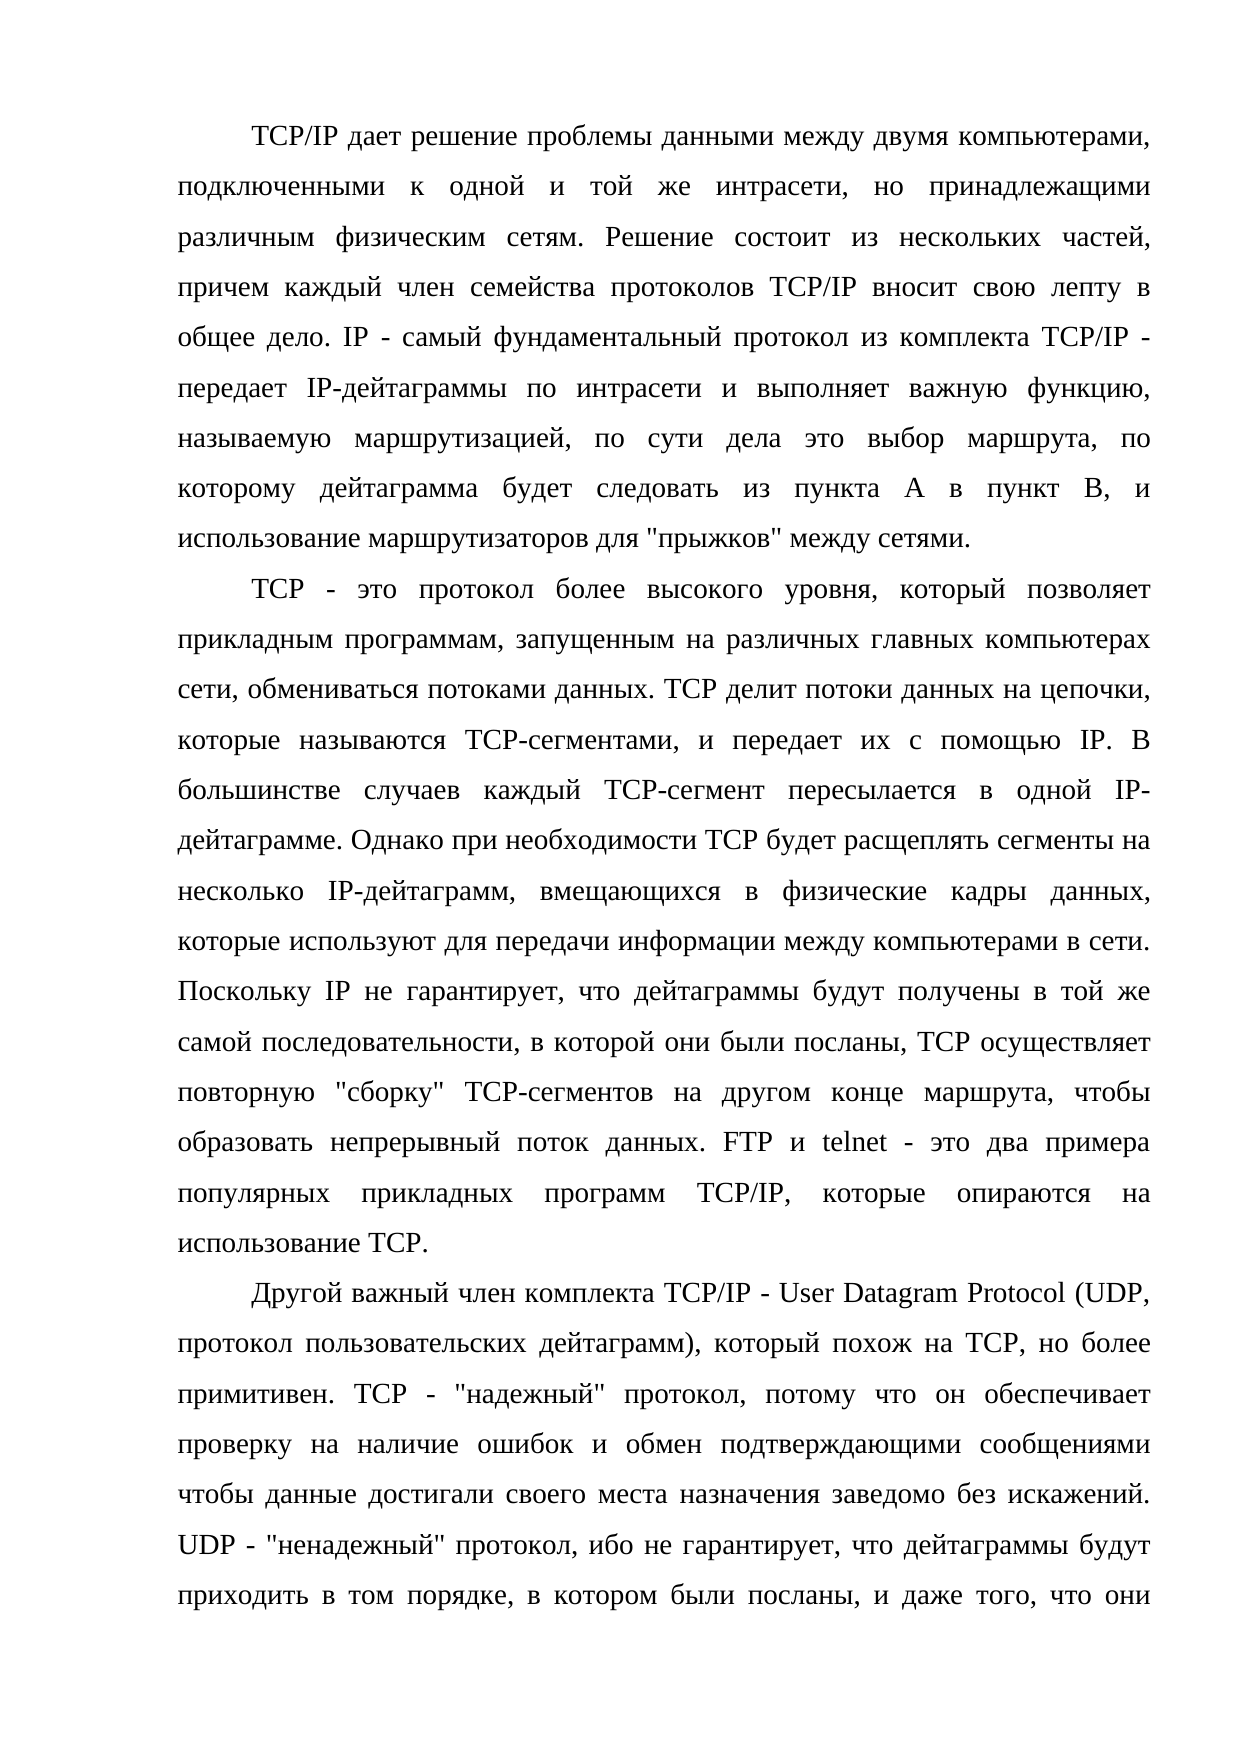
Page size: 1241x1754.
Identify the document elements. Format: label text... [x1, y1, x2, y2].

text TCP/IP дает решение проблемы данными между двумя компьютерами, подключенными к одной и той же интрасети, но принадлежащими различным физическим сетям. Решение состоит из нескольких частей, причем каждый член семейства протоколов TCP/IP вносит свою лепту в общее дело. IP - самый фундаментальный протокол из комплекта TCP/IP - передает IP-дейтаграммы по интрасети и выполняет важную функцию, называемую маршрутизацией, по сути дела это выбор маршрута, по которому дейтаграмма будет следовать из пункта А в пункт B, и использование маршрутизаторов для "прыжков" между сетями. [177, 118, 1152, 554]
text TCP - это протокол более высокого уровня, который позволяет прикладным программам, запущенным на различных главных компьютерах сети, обмениваться потоками данных. TCP делит потоки данных на цепочки, которые называются TCP-сегментами, и передает их с помощью IP. В большинстве случаев каждый TCP-сегмент пересылается в одной IP-дейтаграмме. Однако при необходимости TCP будет расщеплять сегменты на несколько IP-дейтаграмм, вмещающихся в физические кадры данных, которые используют для передачи информации между компьютерами в сети. Поскольку IP не гарантирует, что дейтаграммы будут получены в той же самой последовательности, в которой они были посланы, TCP осуществляет повторную "сборку" TCP-сегментов на другом конце маршрута, чтобы образовать непрерывный поток данных. FTP и telnet - это два примера популярных прикладных программ TCP/IP, которые опираются на использование TCP. [177, 571, 1152, 1258]
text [177, 1275, 1152, 1611]
